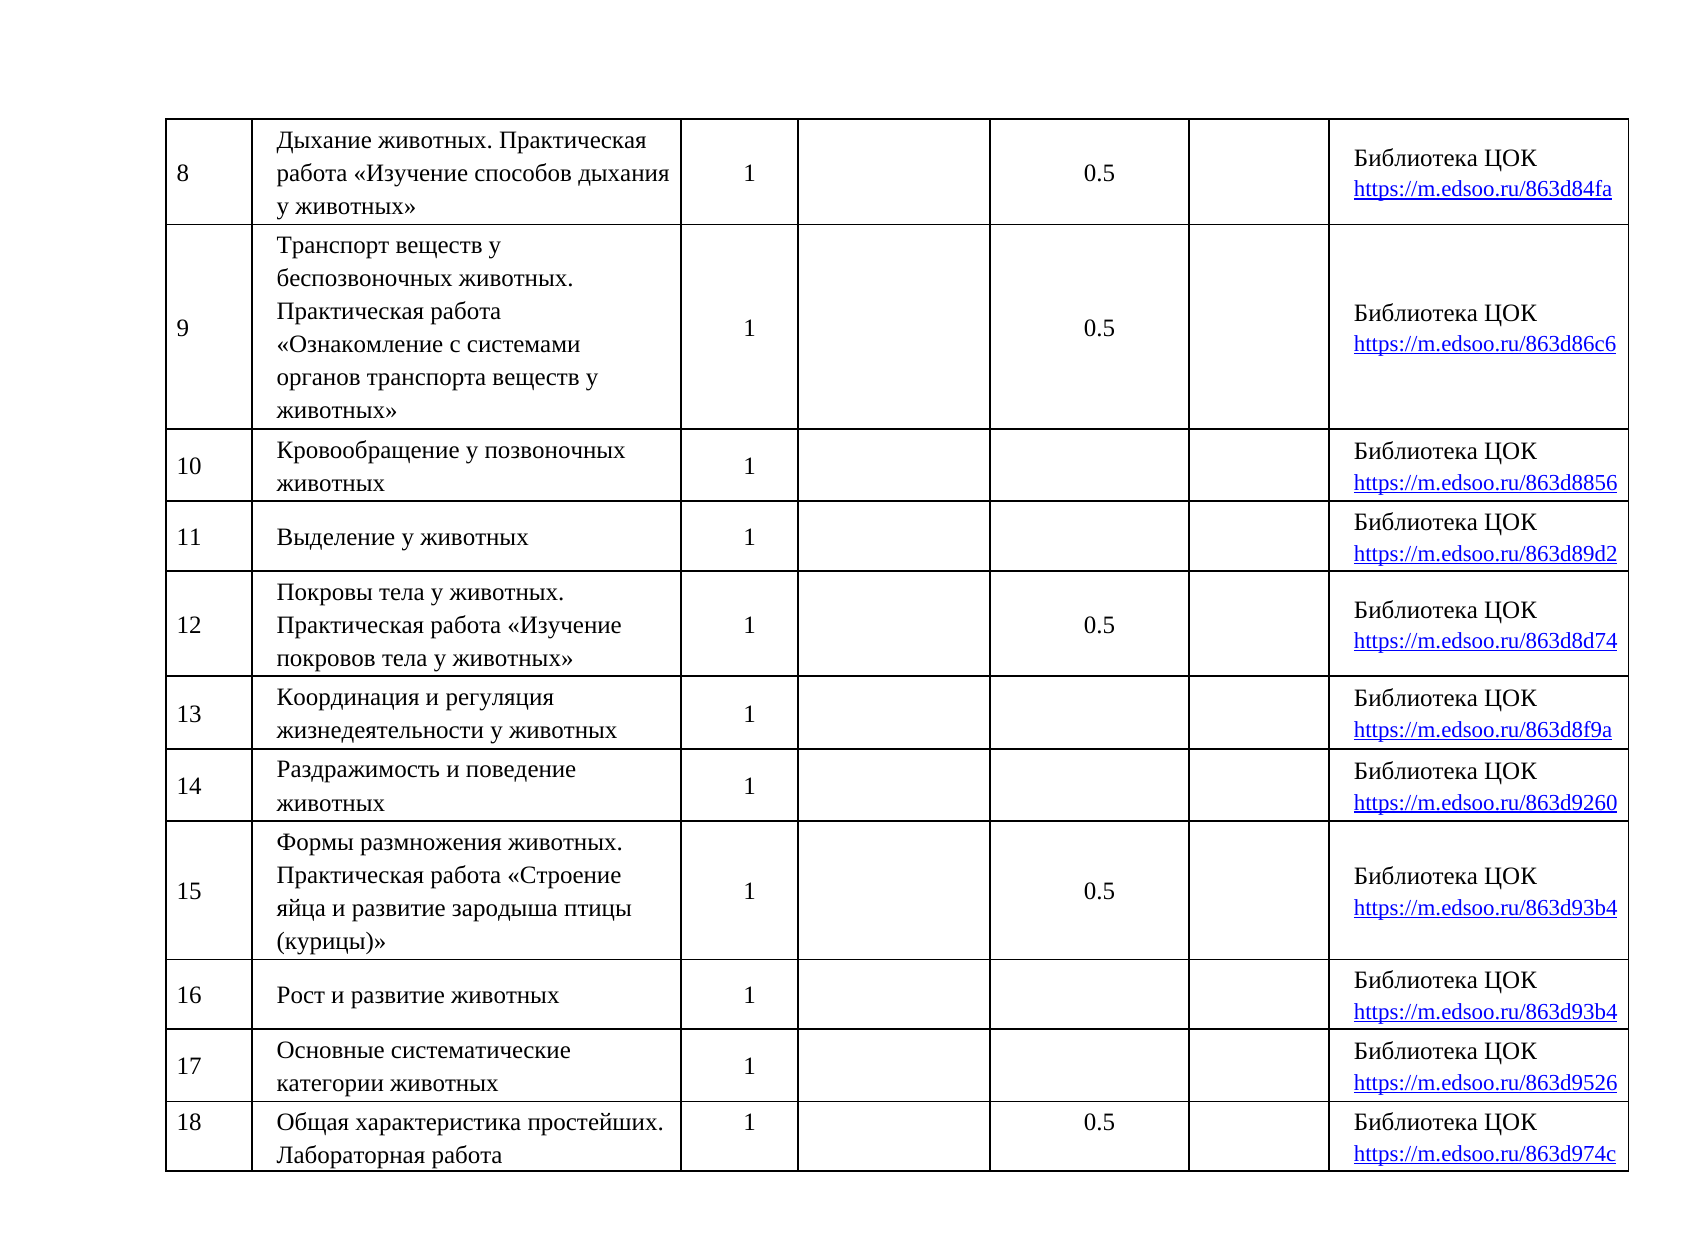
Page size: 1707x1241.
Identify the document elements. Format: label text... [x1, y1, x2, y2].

table_cell [799, 750, 989, 820]
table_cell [253, 1102, 680, 1170]
table_cell [991, 677, 1188, 748]
table_cell 8 [167, 120, 251, 223]
table_cell Выделение у животных [253, 502, 680, 570]
table_cell Библиотека ЦОК https://m.edsoo.ru/863d93b4 [1330, 960, 1628, 1028]
table_cell Дыхание животных. Практическая работа «Изучение способов дыхания у животных» [253, 120, 680, 223]
table_cell 1 [682, 225, 797, 428]
table_cell Основные систематические категории животных [253, 1030, 680, 1101]
table_cell [991, 502, 1188, 570]
table_cell Библиотека ЦОК https://m.edsoo.ru/863d8856 [1330, 430, 1628, 500]
table_cell [1190, 960, 1328, 1028]
table_cell 13 [167, 677, 251, 748]
table_cell [799, 430, 989, 500]
table_cell 18 [167, 1102, 251, 1170]
table_cell 9 [167, 225, 251, 428]
table_cell 17 [167, 1030, 251, 1101]
table_cell [1190, 572, 1328, 675]
table_cell [1190, 677, 1328, 748]
table_cell 1 [682, 502, 797, 570]
table_cell 1 [682, 572, 797, 675]
table_cell Координация и регуляция жизнедеятельности у животных [253, 677, 680, 748]
table_cell Библиотека ЦОК https://m.edsoo.ru/863d84fa [1330, 120, 1628, 223]
table_cell [1190, 1102, 1328, 1170]
table_cell Транспорт веществ у беспозвоночных животных. Практическая работа «Ознакомление с системами органов транспорта веществ у животных» [253, 225, 680, 428]
table_cell 1 [682, 960, 797, 1028]
table_cell 0.5 [991, 1102, 1188, 1170]
table_cell 1 [682, 430, 797, 500]
table_cell [799, 677, 989, 748]
table_cell Библиотека ЦОК https://m.edsoo.ru/863d8d74 [1330, 572, 1628, 675]
table_cell 1 [682, 1030, 797, 1101]
table_cell Покровы тела у животных. Практическая работа «Изучение покровов тела у животных» [253, 572, 680, 675]
table_cell 11 [167, 502, 251, 570]
table_cell [1190, 822, 1328, 959]
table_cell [1330, 1102, 1628, 1170]
table_cell 14 [167, 750, 251, 820]
table_cell 1 [682, 1102, 797, 1170]
table_cell Библиотека ЦОК https://m.edsoo.ru/863d9526 [1330, 1030, 1628, 1101]
table_cell [1190, 120, 1328, 223]
table_cell 0.5 [991, 225, 1188, 428]
table_cell 0.5 [991, 120, 1188, 223]
table_cell [799, 120, 989, 223]
table_cell [799, 822, 989, 959]
table_cell 1 [682, 120, 797, 223]
table_cell 16 [167, 960, 251, 1028]
table_cell 1 [682, 750, 797, 820]
table_cell Библиотека ЦОК https://m.edsoo.ru/863d86c6 [1330, 225, 1628, 428]
table_cell 0.5 [991, 572, 1188, 675]
table_cell Библиотека ЦОК https://m.edsoo.ru/863d93b4 [1330, 822, 1628, 959]
table_cell Библиотека ЦОК https://m.edsoo.ru/863d8f9a [1330, 677, 1628, 748]
table_cell 12 [167, 572, 251, 675]
table_cell Библиотека ЦОК https://m.edsoo.ru/863d9260 [1330, 750, 1628, 820]
table_cell [991, 750, 1188, 820]
table_cell [991, 1030, 1188, 1101]
table_cell Формы размножения животных. Практическая работа «Строение яйца и развитие зародыша птицы (курицы)» [253, 822, 680, 959]
table_cell [991, 430, 1188, 500]
table_cell [1190, 430, 1328, 500]
table_cell Кровообращение у позвоночных животных [253, 430, 680, 500]
table_cell Раздражимость и поведение животных [253, 750, 680, 820]
table_cell [799, 572, 989, 675]
table_cell [799, 225, 989, 428]
table_cell [991, 960, 1188, 1028]
table_cell Рост и развитие животных [253, 960, 680, 1028]
table_cell [1190, 1030, 1328, 1101]
table_cell 10 [167, 430, 251, 500]
table_cell [1190, 750, 1328, 820]
table_cell [799, 1102, 989, 1170]
table_cell 0.5 [991, 822, 1188, 959]
table_cell [799, 960, 989, 1028]
table_cell [1190, 225, 1328, 428]
table_cell [1190, 502, 1328, 570]
table_cell Библиотека ЦОК https://m.edsoo.ru/863d89d2 [1330, 502, 1628, 570]
table_cell [799, 502, 989, 570]
table_cell 1 [682, 822, 797, 959]
table_cell 1 [682, 677, 797, 748]
table_cell [799, 1030, 989, 1101]
table_cell 15 [167, 822, 251, 959]
